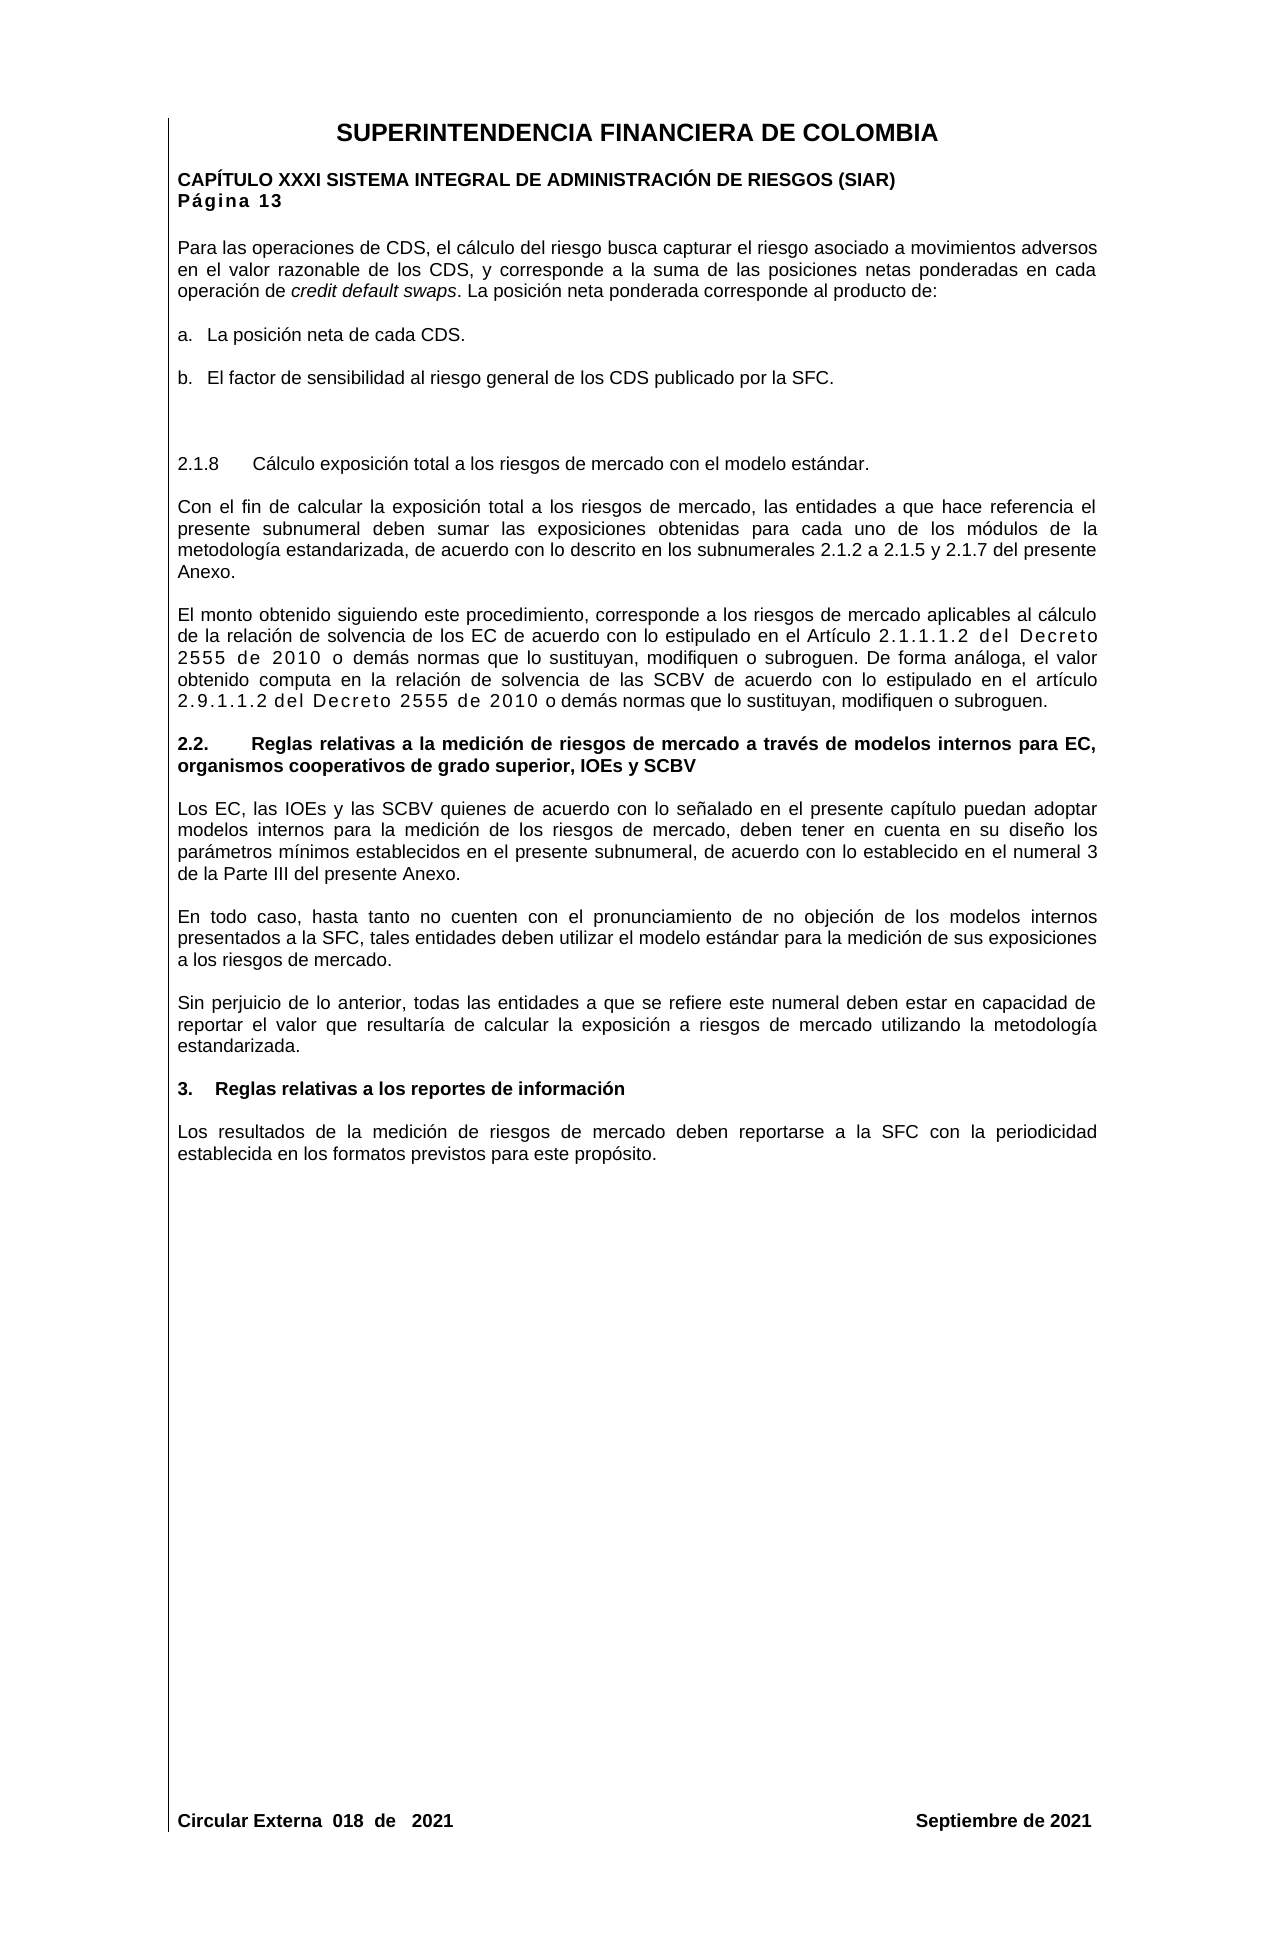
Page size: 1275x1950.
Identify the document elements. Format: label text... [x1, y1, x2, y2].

text b. El factor de sensibilidad al riesgo general de los CDS publicado por la SFC. [177, 366, 1098, 388]
text El monto obtenido siguiendo este procedimiento, corresponde a los riesgos de mercado aplicables al cálculo de la relación de solvencia de los EC de acuerdo con lo estipulado en el Artículo 2.1.1.1.2 del Decreto 2555 de 2010 o demás normas que lo sustituyan, modifiquen o subroguen. De forma análoga, el valor obtenido computa en la relación de solvencia de las SCBV de acuerdo con lo estipulado en el artículo 2.9.1.1.2 del Decreto 2555 de 2010 o demás normas que lo sustituyan, modifiquen o subroguen. [177, 604, 1098, 711]
list Reglas relativas a la medición de riesgos de mercado a través de modelos internos para EC, organismos cooperativos de grado superior, IOEs y SCBV [177, 733, 1098, 776]
list Cálculo exposición total a los riesgos de mercado con el modelo estándar. [177, 453, 1098, 474]
list Reglas relativas a los reportes de información [177, 1078, 1098, 1099]
text Para las operaciones de CDS, el cálculo del riesgo busca capturar el riesgo asociado a movimientos adversos en el valor razonable de los CDS, y corresponde a la suma de las posiciones netas ponderadas en cada operación de credit default swaps. La posición neta ponderada corresponde al producto de: [177, 237, 1098, 302]
text Los EC, las IOEs y las SCBV quienes de acuerdo con lo señalado en el presente capítulo puedan adoptar modelos internos para la medición de los riesgos de mercado, deben tener en cuenta en su diseño los parámetros mínimos establecidos en el presente subnumeral, de acuerdo con lo establecido en el numeral 3 de la Parte III del presente Anexo. [177, 798, 1098, 884]
text Sin perjuicio de lo anterior, todas las entidades a que se refiere este numeral deben estar en capacidad de reportar el valor que resultaría de calcular la exposición a riesgos de mercado utilizando la metodología estandarizada. [177, 992, 1098, 1056]
text Con el fin de calcular la exposición total a los riesgos de mercado, las entidades a que hace referencia el presente subnumeral deben sumar las exposiciones obtenidas para cada uno de los módulos de la metodología estandarizada, de acuerdo con lo descrito en los subnumerales 2.1.2 a 2.1.5 y 2.1.7 del presente Anexo. [177, 496, 1098, 582]
list La posición neta de cada CDS. [177, 323, 1098, 345]
list Los resultados de la medición de riesgos de mercado deben reportarse a la SFC con la periodicidad establecida en los formatos previstos para este propósito. [177, 1121, 1098, 1164]
text En todo caso, hasta tanto no cuenten con el pronunciamiento de no objeción de los modelos internos presentados a la SFC, tales entidades deben utilizar el modelo estándar para la medición de sus exposiciones a los riesgos de mercado. [177, 906, 1098, 970]
